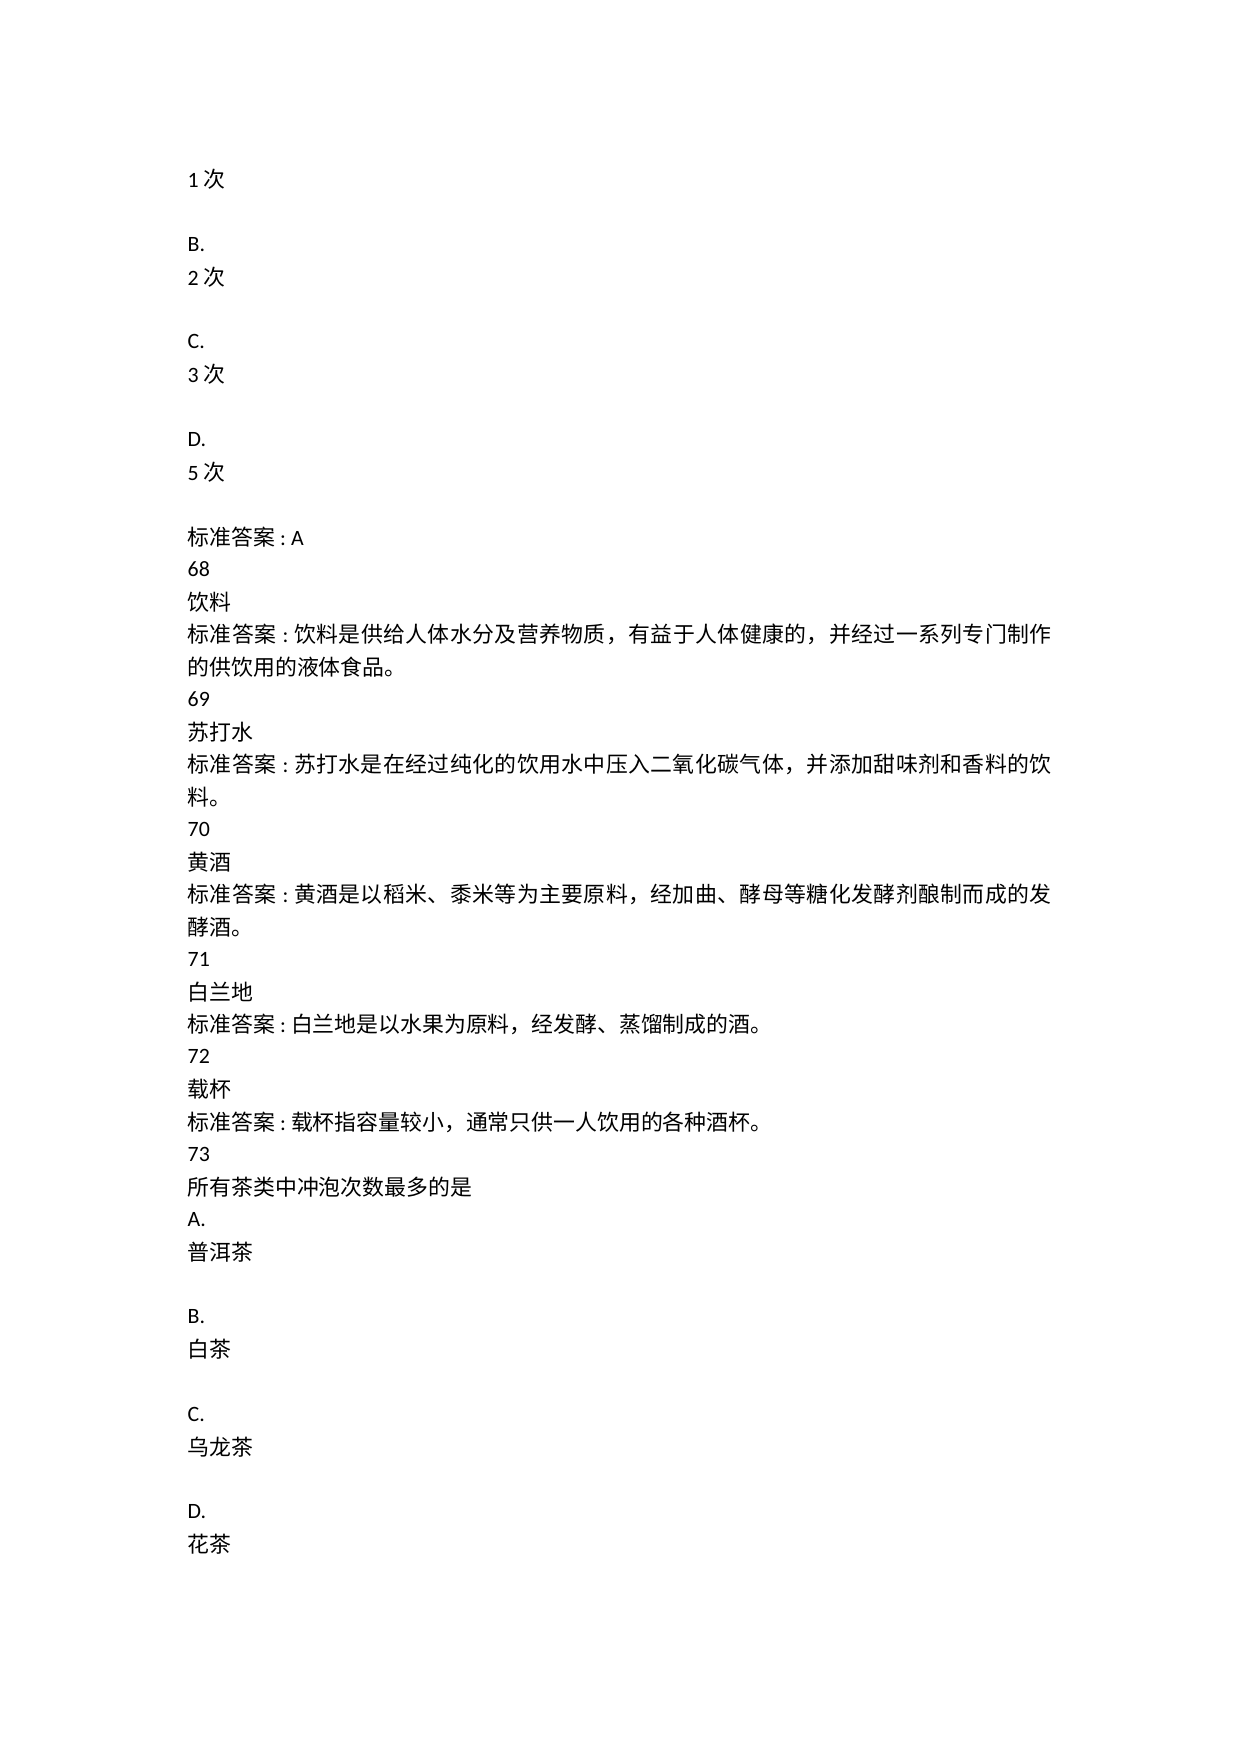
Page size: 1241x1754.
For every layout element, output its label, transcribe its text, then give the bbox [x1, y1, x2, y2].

text 5次 [187, 454, 1053, 487]
text 标准答案 : A [187, 519, 1053, 552]
text 1次 [187, 162, 1053, 194]
text 所有茶类中冲泡次数最多的是 [187, 1169, 1053, 1202]
text 2次 [187, 259, 1053, 292]
text 乌龙茶 [187, 1429, 1053, 1462]
text 标准答案 : 黄酒是以稻米、黍米等为主要原料，经加曲、酵母等糖化发酵剂酿制而成的发酵酒。 [187, 877, 1053, 942]
text C. [187, 1397, 1053, 1429]
text 标准答案 : 白兰地是以水果为原料，经发酵、蒸馏制成的酒。 [187, 1007, 1053, 1039]
text 白兰地 [187, 974, 1053, 1007]
text D. [187, 1494, 1053, 1527]
text 标准答案 : 苏打水是在经过纯化的饮用水中压入二氧化碳气体，并添加甜味剂和香料的饮料。 [187, 747, 1053, 812]
text 73 [187, 1137, 1053, 1169]
text 花茶 [187, 1527, 1053, 1559]
text 标准答案 : 饮料是供给人体水分及营养物质，有益于人体健康的，并经过一系列专门制作的供饮用的液体食品。 [187, 617, 1053, 682]
text B. [187, 227, 1053, 259]
text 72 [187, 1039, 1053, 1072]
text 白茶 [187, 1332, 1053, 1364]
text 68 [187, 552, 1053, 584]
text B. [187, 1299, 1053, 1332]
text A. [187, 1202, 1053, 1234]
text 标准答案 : 载杯指容量较小，通常只供一人饮用的各种酒杯。 [187, 1104, 1053, 1137]
text 71 [187, 942, 1053, 974]
text D. [187, 422, 1053, 454]
text 70 [187, 812, 1053, 844]
text 苏打水 [187, 714, 1053, 747]
text 黄酒 [187, 844, 1053, 877]
text C. [187, 324, 1053, 357]
text 69 [187, 682, 1053, 714]
text 载杯 [187, 1072, 1053, 1104]
text 普洱茶 [187, 1234, 1053, 1267]
text 饮料 [187, 584, 1053, 617]
text 3次 [187, 357, 1053, 389]
